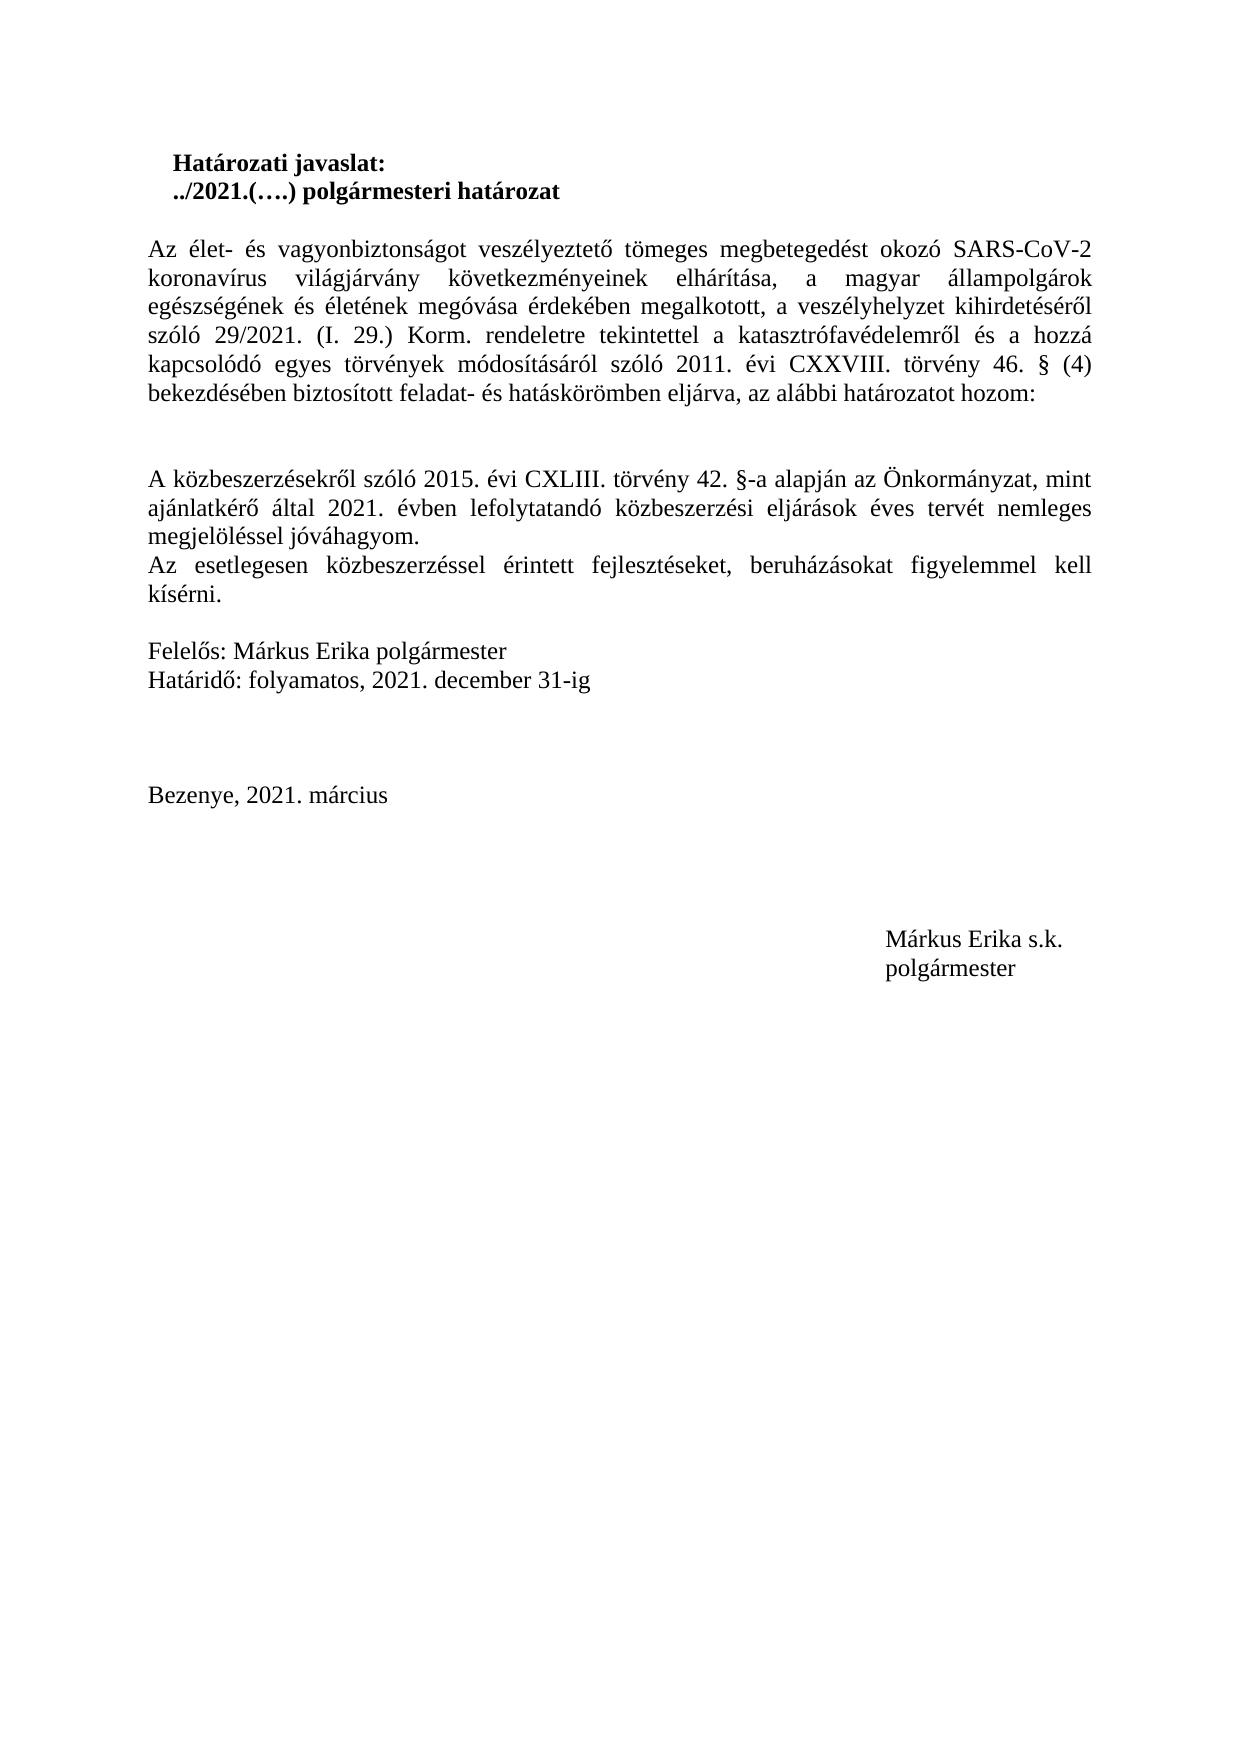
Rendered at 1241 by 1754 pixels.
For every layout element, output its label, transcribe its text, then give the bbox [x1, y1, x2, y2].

text Márkus Erika s.k. [148, 924, 1093, 953]
text Határidő: folyamatos, 2021. december 31-ig [148, 665, 1093, 694]
text Felelős: Márkus Erika polgármester [148, 636, 1093, 665]
text Az esetlegesen közbeszerzéssel érintett fejlesztéseket, beruházásokat figyelemmel kell kísérni. [148, 550, 1093, 608]
text Határozati javaslat: [148, 148, 1093, 176]
text Bezenye, 2021. március [148, 780, 1093, 809]
text Az élet- és vagyonbiztonságot veszélyeztető tömeges megbetegedést okozó SARS-CoV-2 koronavírus világjárvány következményeinek elhárítása, a magyar állampolgárok egészségének és életének megóvása érdekében megalkotott, a veszélyhelyzet kihirdetéséről szóló 29/2021. (I. 29.) Korm. rendeletre tekintettel a katasztrófavédelemről és a hozzá kapcsolódó egyes törvények módosításáról szóló 2011. évi CXXVIII. törvény 46. § (4) bekezdésében biztosított feladat- és hatáskörömben eljárva, az alábbi határozatot hozom: [148, 234, 1093, 406]
text A közbeszerzésekről szóló 2015. évi CXLIII. törvény 42. §-a alapján az Önkormányzat, mint ajánlatkérő által 2021. évben lefolytatandó közbeszerzési eljárások éves tervét nemleges megjelöléssel jóváhagyom. [148, 464, 1093, 550]
text ../2021.(….) polgármesteri határozat [148, 176, 1093, 205]
text polgármester [148, 953, 1093, 981]
